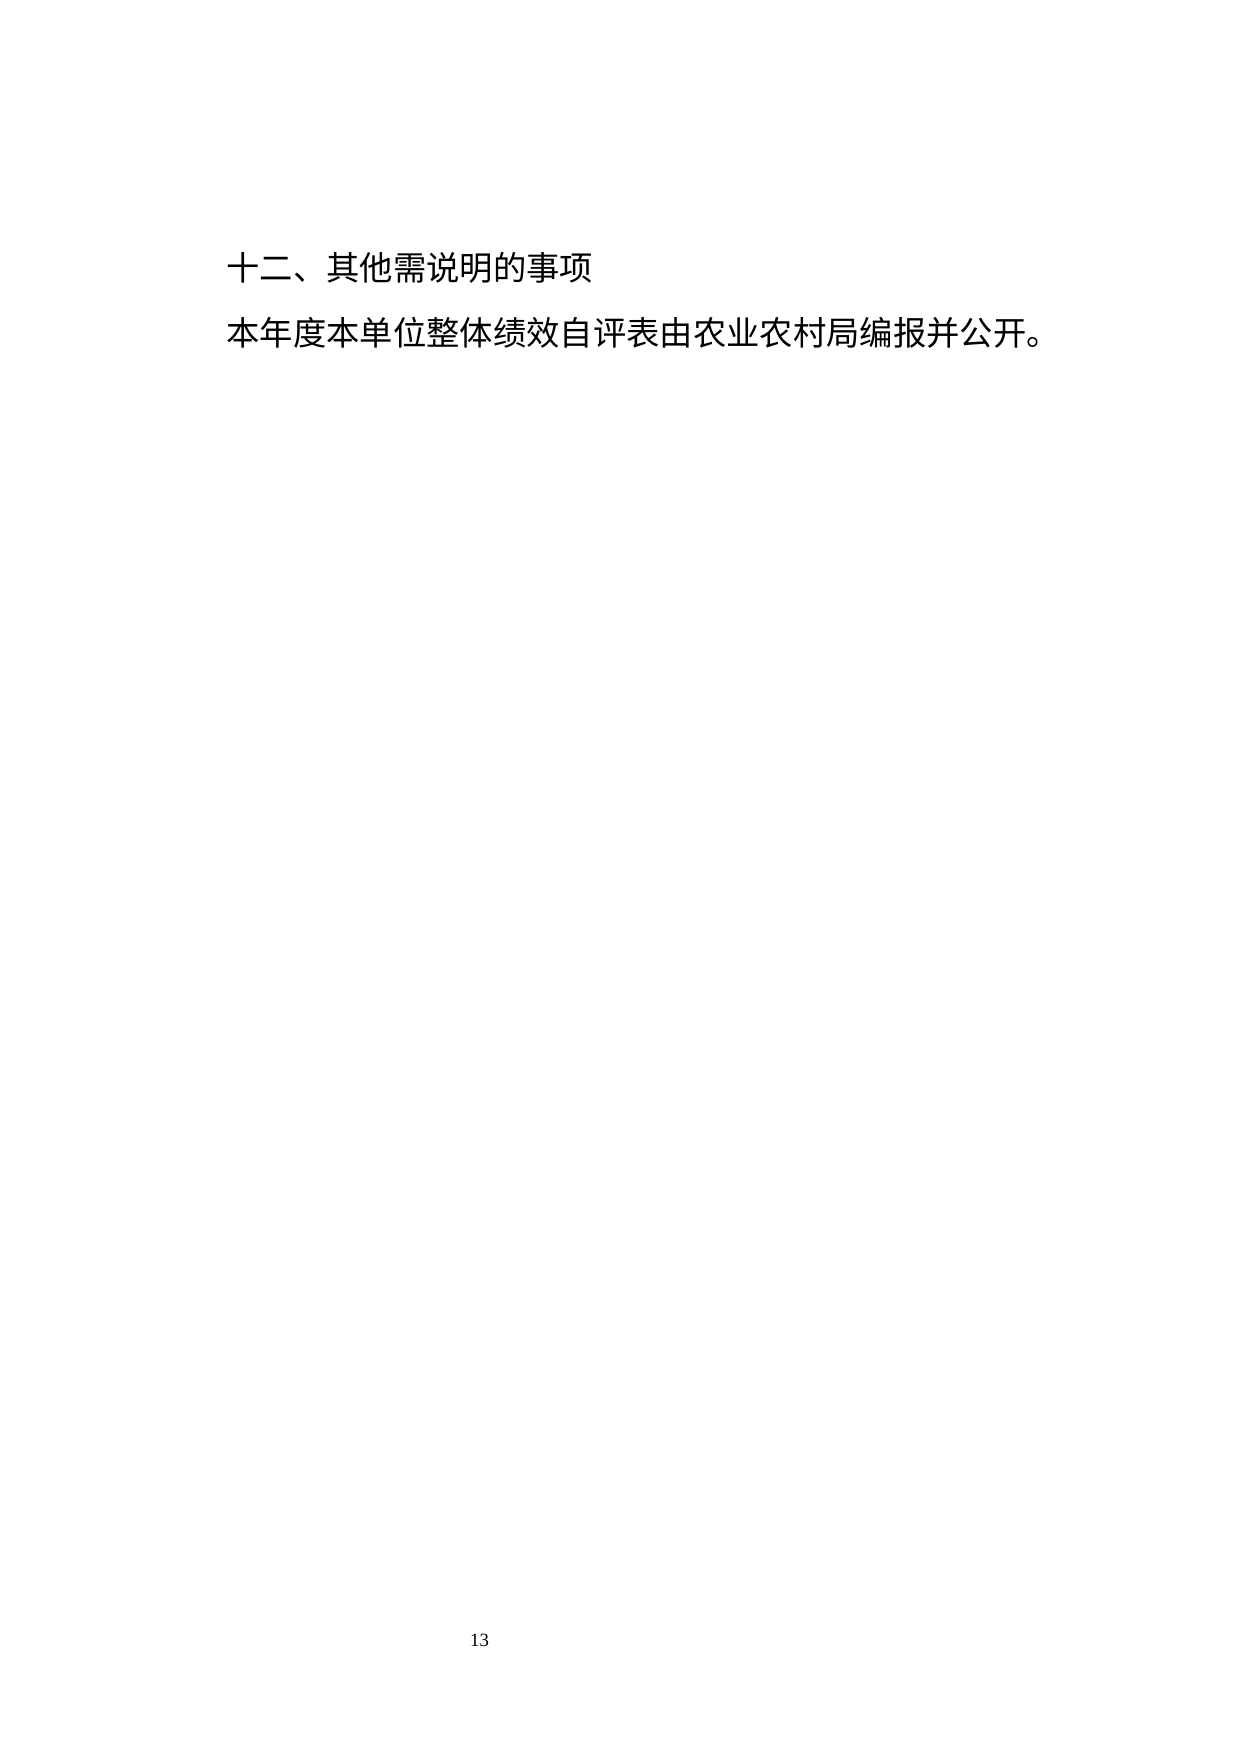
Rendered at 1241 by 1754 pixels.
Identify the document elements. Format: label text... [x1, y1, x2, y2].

text 本年度本单位整体绩效自评表由农业农村局编报并公开。 [159, 298, 1081, 363]
text 十二、其他需说明的事项 [159, 233, 1081, 298]
